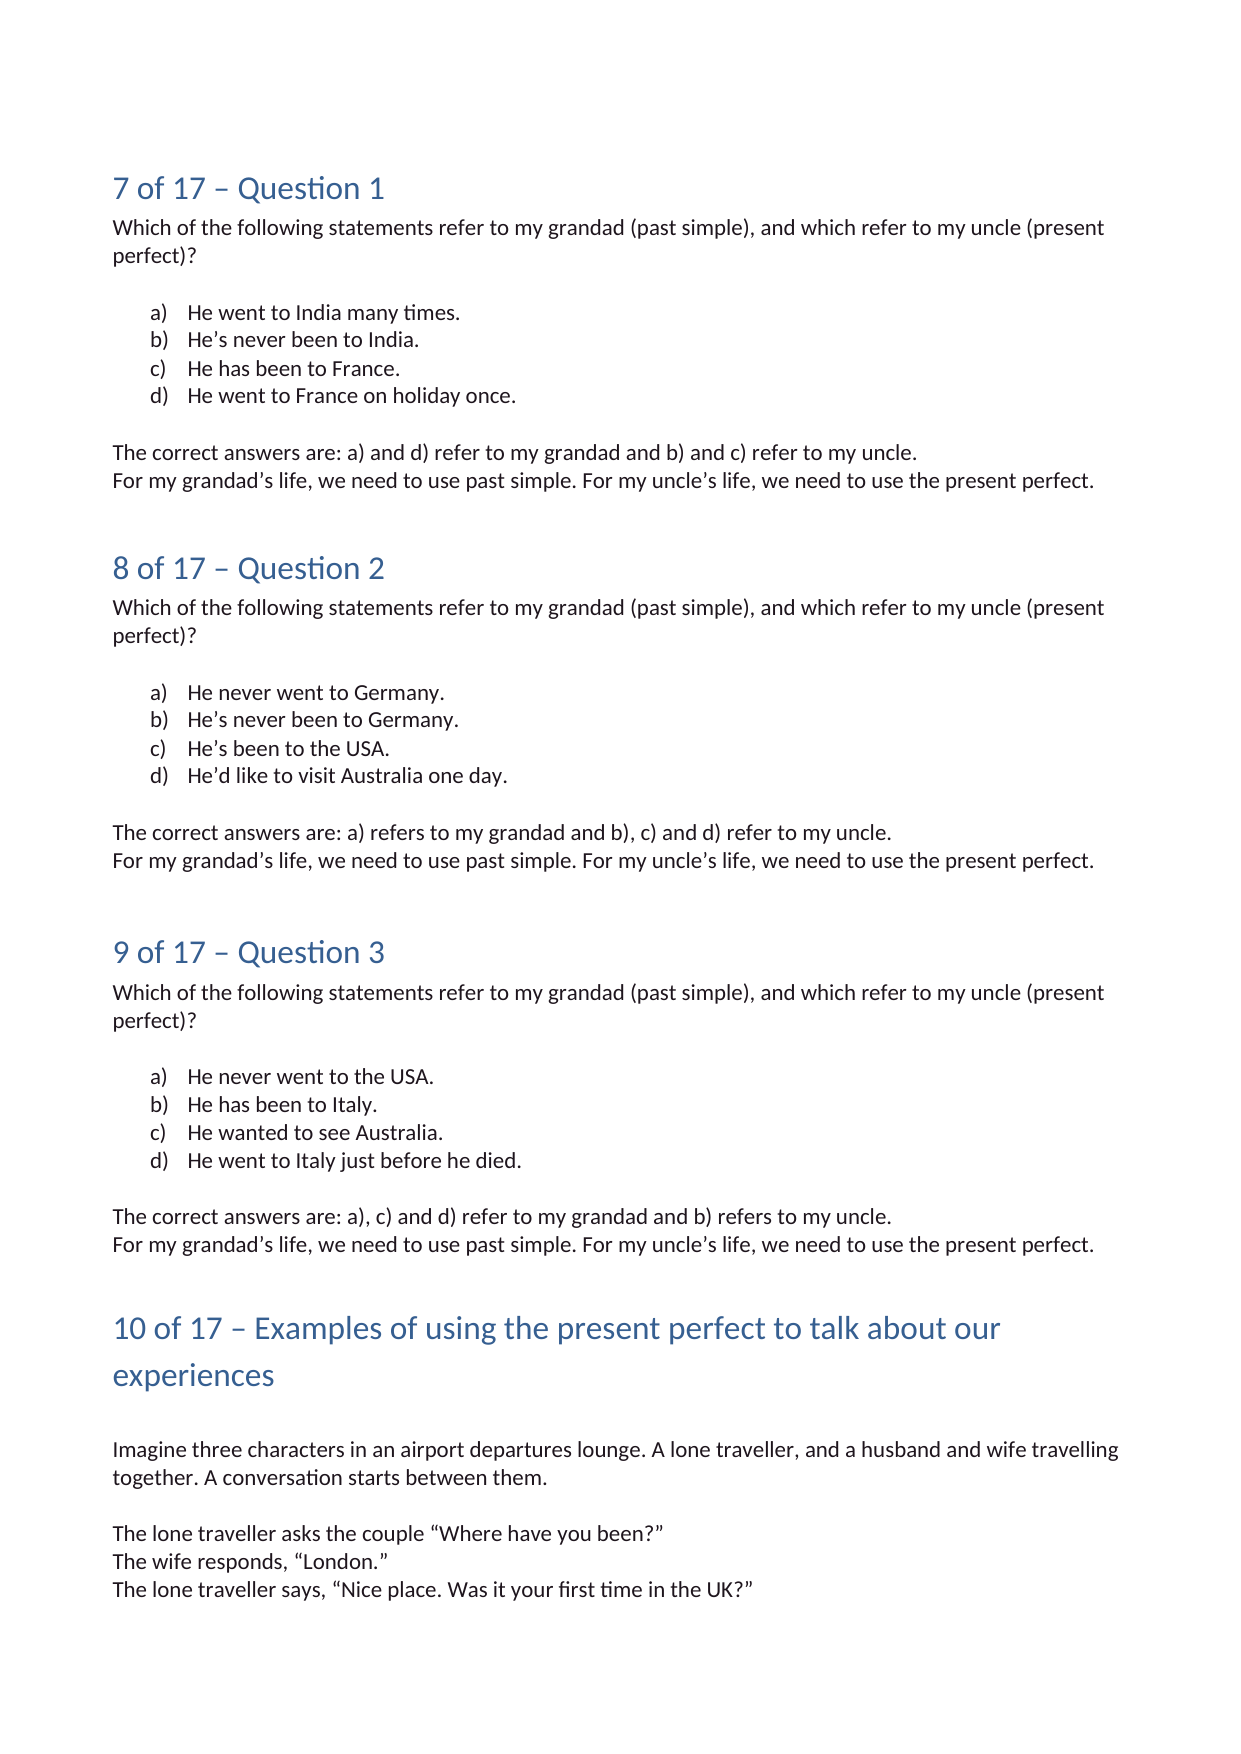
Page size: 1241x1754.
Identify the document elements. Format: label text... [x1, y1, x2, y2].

subtitle 8 of 17 – Question 2 [112, 547, 1128, 587]
text The lone traveller says, “Nice place. Was it your first time in the UK?” [112, 1575, 1128, 1603]
text For my grandad’s life, we need to use past simple. For my uncle’s life, we need to use the present perfect. [112, 1230, 1128, 1258]
list He’s never been to India. [150, 326, 1128, 354]
list He has been to Italy. [150, 1090, 1128, 1118]
list He’d like to visit Australia one day. [150, 762, 1128, 790]
list He has been to France. [150, 354, 1128, 382]
list He never went to the USA. [150, 1062, 1128, 1090]
text For my grandad’s life, we need to use past simple. For my uncle’s life, we need to use the present perfect. [112, 846, 1128, 874]
list He went to France on holiday once. [150, 382, 1128, 410]
list He wanted to see Australia. [150, 1118, 1128, 1146]
subtitle 9 of 17 – Question 3 [112, 931, 1128, 972]
text The correct answers are: a), c) and d) refer to my grandad and b) refers to my uncle. [112, 1202, 1128, 1230]
list He’s been to the USA. [150, 734, 1128, 762]
text Which of the following statements refer to my grandad (past simple), and which refer to my uncle (present perfect)? [112, 213, 1128, 269]
subtitle 10 of 17 – Examples of using the present perfect to talk about our experiences [112, 1307, 1128, 1394]
text The wife responds, “London.” [112, 1547, 1128, 1575]
text The correct answers are: a) refers to my grandad and b), c) and d) refer to my uncle. [112, 818, 1128, 846]
subtitle 7 of 17 – Question 1 [112, 167, 1128, 207]
text The lone traveller asks the couple “Where have you been?” [112, 1519, 1128, 1547]
text Which of the following statements refer to my grandad (past simple), and which refer to my uncle (present perfect)? [112, 978, 1128, 1034]
list He’s never been to Germany. [150, 706, 1128, 734]
text Which of the following statements refer to my grandad (past simple), and which refer to my uncle (present perfect)? [112, 593, 1128, 649]
list He went to Italy just before he died. [150, 1146, 1128, 1174]
text For my grandad’s life, we need to use past simple. For my uncle’s life, we need to use the present perfect. [112, 466, 1128, 494]
list He went to India many times. [150, 298, 1128, 326]
text Imagine three characters in an airport departures lounge. A lone traveller, and a husband and wife travelling together. A conversation starts between them. [112, 1435, 1128, 1491]
list He never went to Germany. [150, 678, 1128, 706]
text The correct answers are: a) and d) refer to my grandad and b) and c) refer to my uncle. [112, 438, 1128, 466]
